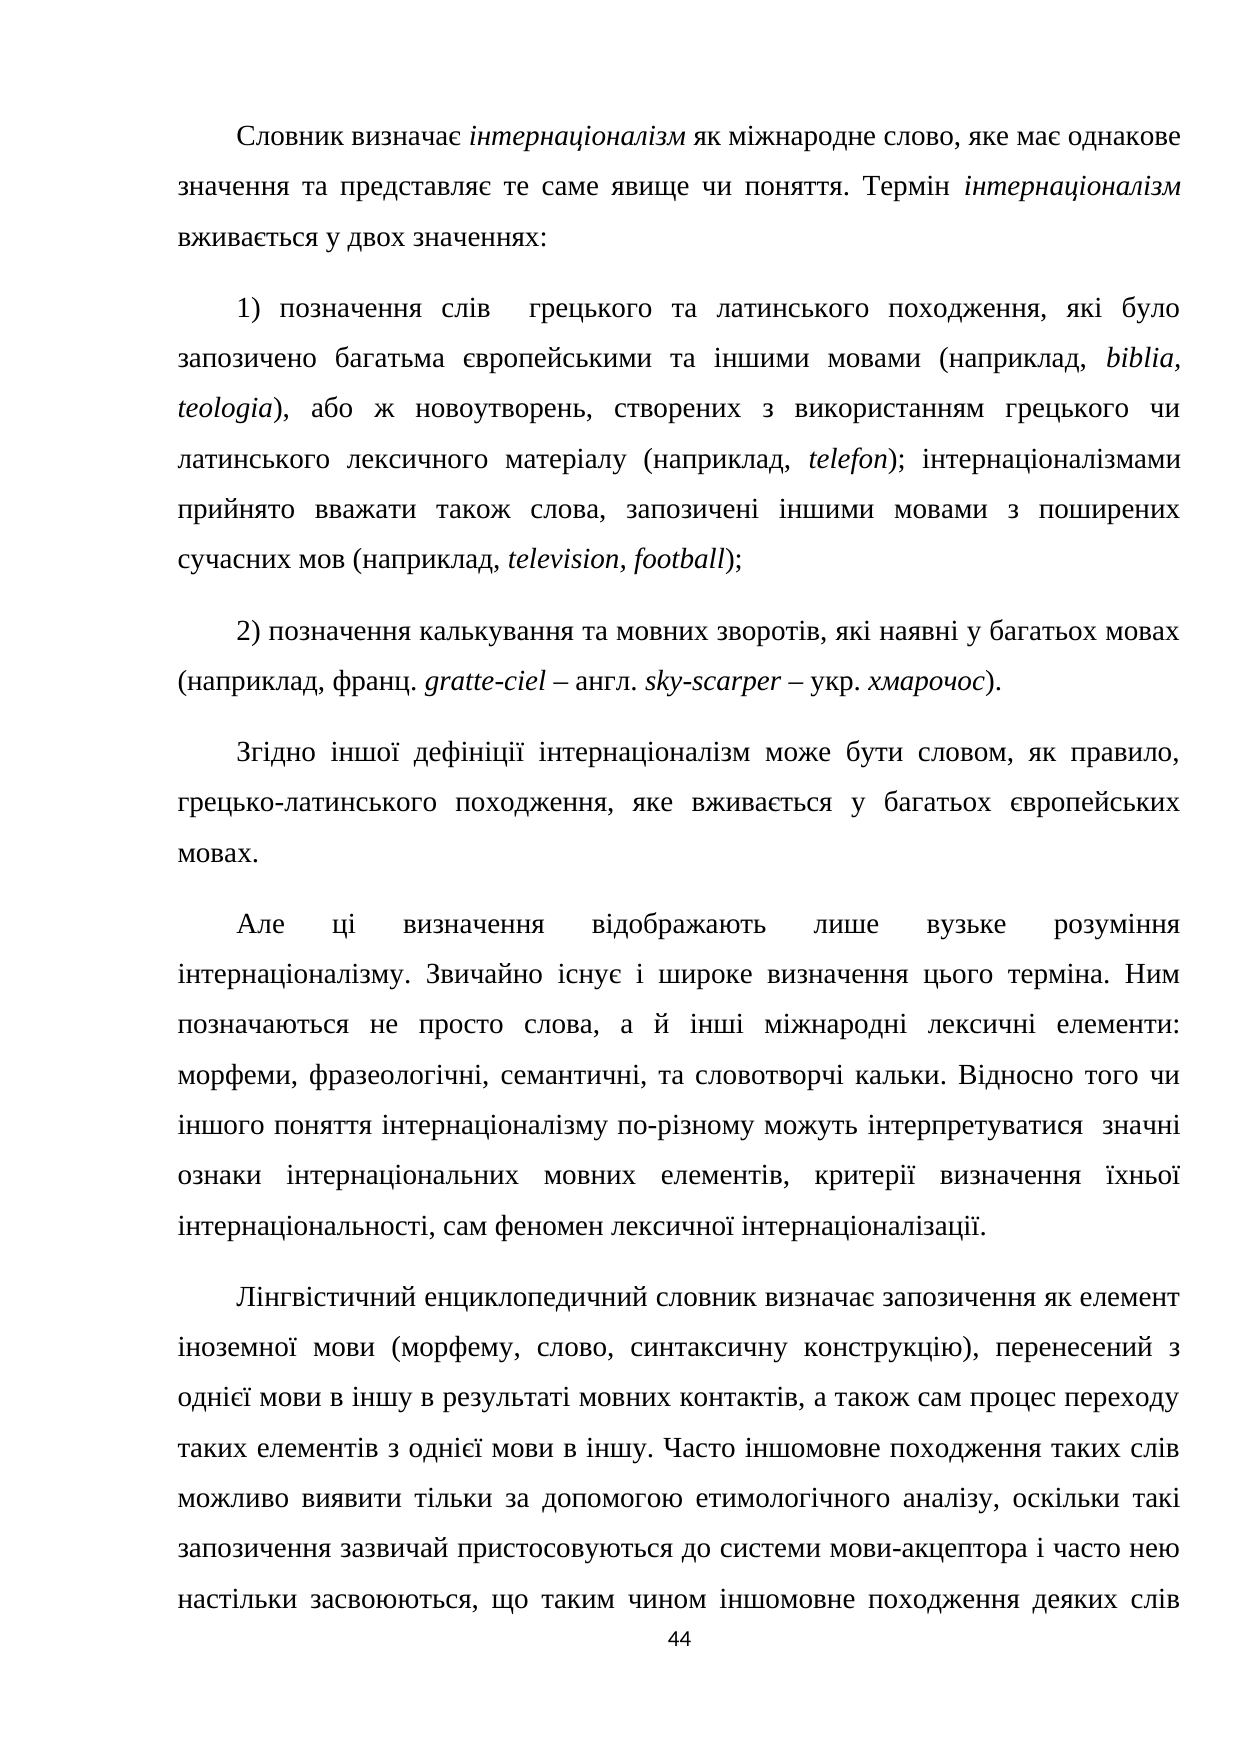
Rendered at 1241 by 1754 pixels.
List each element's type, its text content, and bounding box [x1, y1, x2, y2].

text 1) позначення слів грецького та латинського походження, які було запозичено багатьма європейськими та іншими мовами (наприклад, biblia, teologia), або ж новоутворень, створених з використанням грецького чи латинського лексичного матеріалу (наприклад, telefon); інтернаціоналізмами прийнято вважати також слова, запозичені іншими мовами з поширених сучасних мов (наприклад, television, football); [177, 290, 1181, 575]
text Згідно іншої дефініції інтернаціоналізм може бути словом, як правило, грецько-латинського походження, яке вживається у багатьох європейських мовах. [177, 734, 1181, 868]
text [177, 1279, 1181, 1614]
text 2) позначення калькування та мовних зворотів, які наявні у багатьох мовах (наприклад, франц. gratte-ciel – англ. sky-scarper – укр. хмарочос). [177, 613, 1181, 696]
text Словник визначає інтернаціоналізм як міжнародне слово, яке має однакове значення та представляє те саме явище чи поняття. Термін інтернаціоналізм вживається у двох значеннях: [177, 118, 1181, 252]
text Але ці визначення відображають лише вузьке розуміння інтернаціоналізму. Звичайно існує і широке визначення цього терміна. Ним позначаються не просто слова, а й інші міжнародні лексичні елементи: морфеми, фразеологічні, семантичні, та словотворчі кальки. Відносно того чи іншого поняття інтернаціоналізму по-різному можуть інтерпретуватися значні ознаки інтернаціональних мовних елементів, критерії визначення їхньої інтернаціональності, сам феномен лексичної інтернаціоналізації. [177, 906, 1181, 1241]
